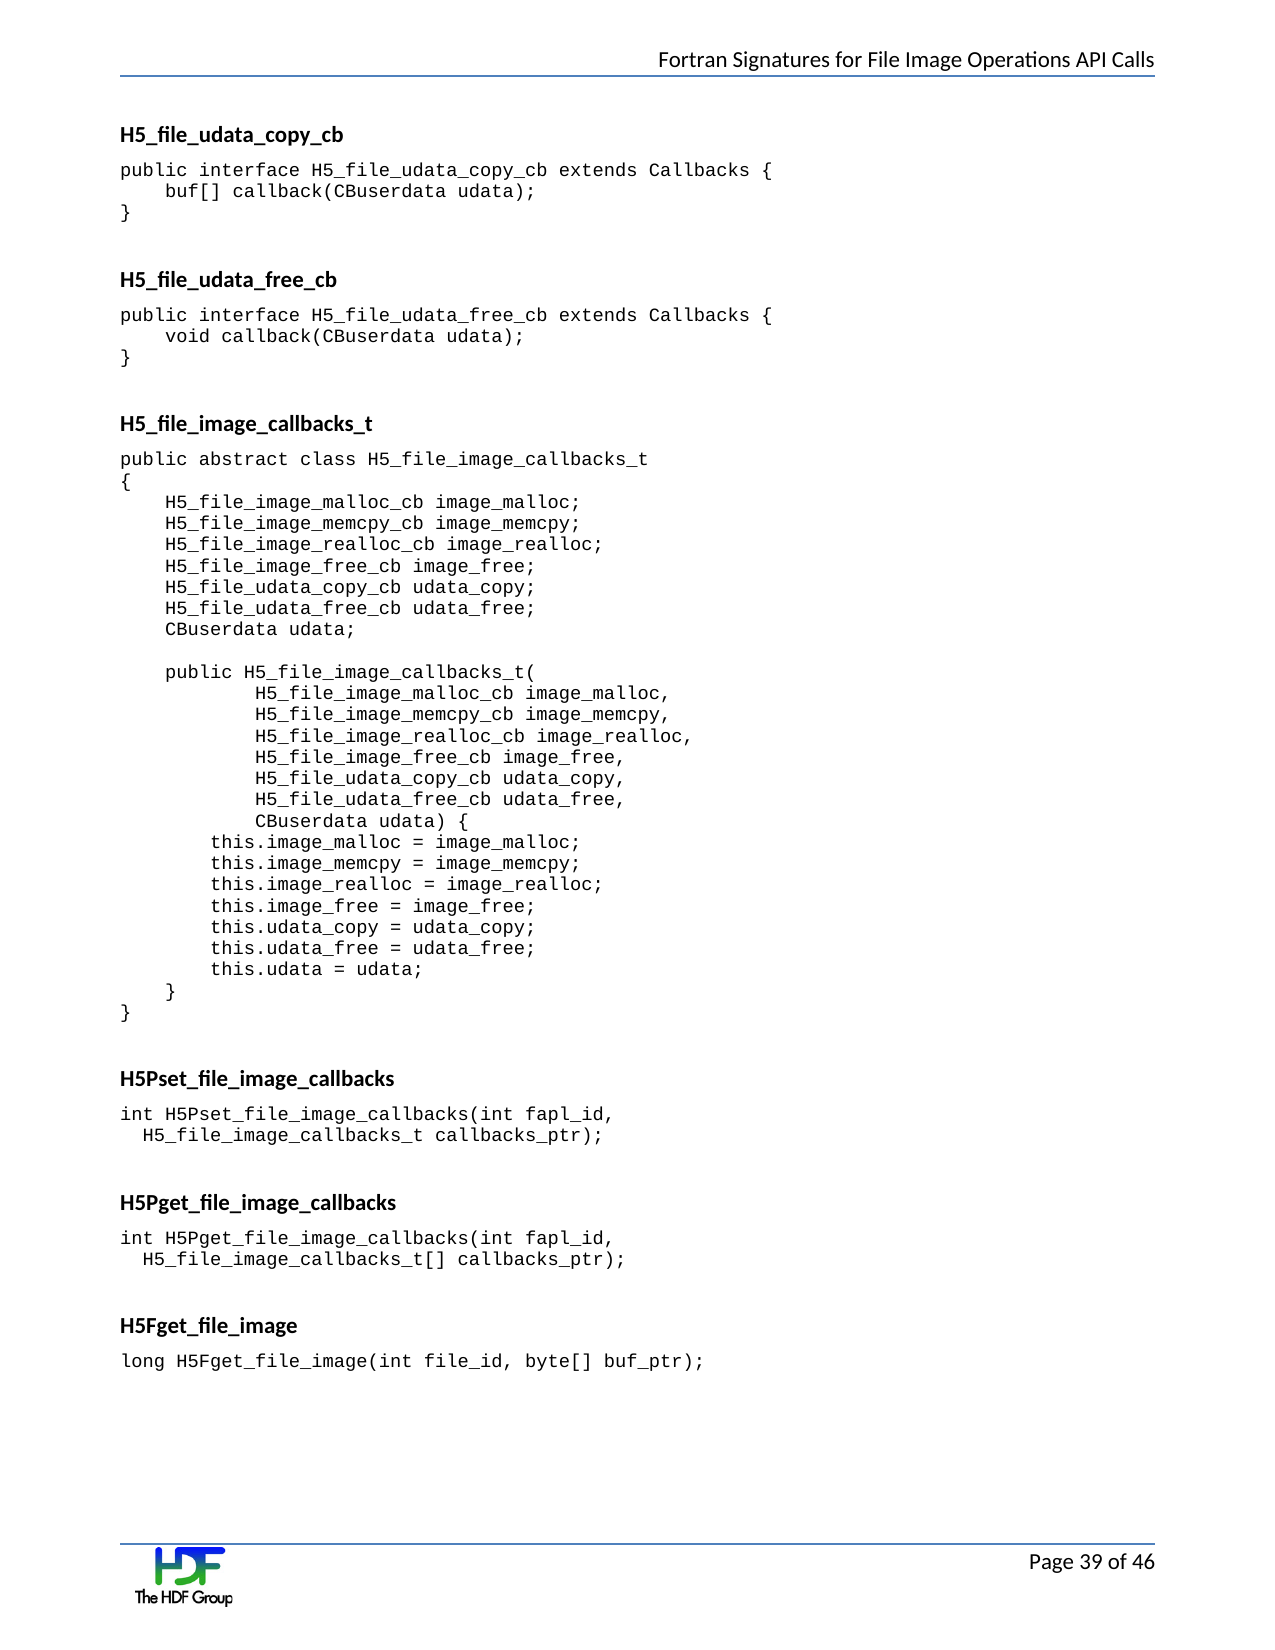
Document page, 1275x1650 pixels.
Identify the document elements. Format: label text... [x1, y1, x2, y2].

subtitle H5Pget_file_image_callbacks [120, 1188, 1155, 1216]
text } [120, 1003, 1155, 1024]
text this.image_memcpy = image_memcpy; [120, 854, 1155, 875]
text CBuserdata udata; [120, 620, 1155, 641]
text buf[] callback(CBuserdata udata); [120, 182, 1155, 203]
text this.image_free = image_free; [120, 896, 1155, 918]
subtitle H5Pset_file_image_callbacks [120, 1064, 1155, 1092]
text long H5Fget_file_image(int file_id, byte[] buf_ptr); [120, 1352, 1155, 1373]
picture [135, 1547, 233, 1607]
text int H5Pget_file_image_callbacks(int fapl_id, [120, 1228, 1155, 1250]
subtitle H5_file_udata_copy_cb [120, 120, 1155, 148]
text H5_file_image_realloc_cb image_realloc, [120, 726, 1155, 748]
text H5_file_image_callbacks_t[] callbacks_ptr); [120, 1250, 1155, 1271]
text H5_file_udata_copy_cb udata_copy, [120, 769, 1155, 790]
text this.image_malloc = image_malloc; [120, 833, 1155, 854]
text public abstract class H5_file_image_callbacks_t [120, 450, 1155, 471]
text } [120, 203, 1155, 224]
text H5_file_udata_copy_cb udata_copy; [120, 578, 1155, 599]
subtitle H5_file_image_callbacks_t [120, 409, 1155, 438]
text H5_file_image_realloc_cb image_realloc; [120, 535, 1155, 556]
text H5_file_image_free_cb image_free; [120, 556, 1155, 578]
text } [120, 981, 1155, 1003]
text H5_file_udata_free_cb udata_free, [120, 790, 1155, 811]
text this.udata_free = udata_free; [120, 939, 1155, 960]
subtitle H5_file_udata_free_cb [120, 265, 1155, 293]
text public H5_file_image_callbacks_t( [120, 663, 1155, 684]
text H5_file_image_callbacks_t callbacks_ptr); [120, 1126, 1155, 1147]
text this.udata = udata; [120, 960, 1155, 981]
text H5_file_image_malloc_cb image_malloc; [120, 493, 1155, 514]
text public interface H5_file_udata_free_cb extends Callbacks { [120, 305, 1155, 327]
text { [120, 471, 1155, 493]
text void callback(CBuserdata udata); [120, 327, 1155, 348]
text CBuserdata udata) { [120, 811, 1155, 833]
text H5_file_udata_free_cb udata_free; [120, 599, 1155, 620]
text H5_file_image_memcpy_cb image_memcpy; [120, 514, 1155, 535]
text int H5Pset_file_image_callbacks(int fapl_id, [120, 1105, 1155, 1126]
text public interface H5_file_udata_copy_cb extends Callbacks { [120, 161, 1155, 182]
text this.udata_copy = udata_copy; [120, 918, 1155, 939]
text H5_file_image_memcpy_cb image_memcpy, [120, 705, 1155, 726]
subtitle H5Fget_file_image [120, 1311, 1155, 1339]
text H5_file_image_free_cb image_free, [120, 748, 1155, 769]
text this.image_realloc = image_realloc; [120, 875, 1155, 896]
text } [120, 348, 1155, 369]
text H5_file_image_malloc_cb image_malloc, [120, 684, 1155, 705]
